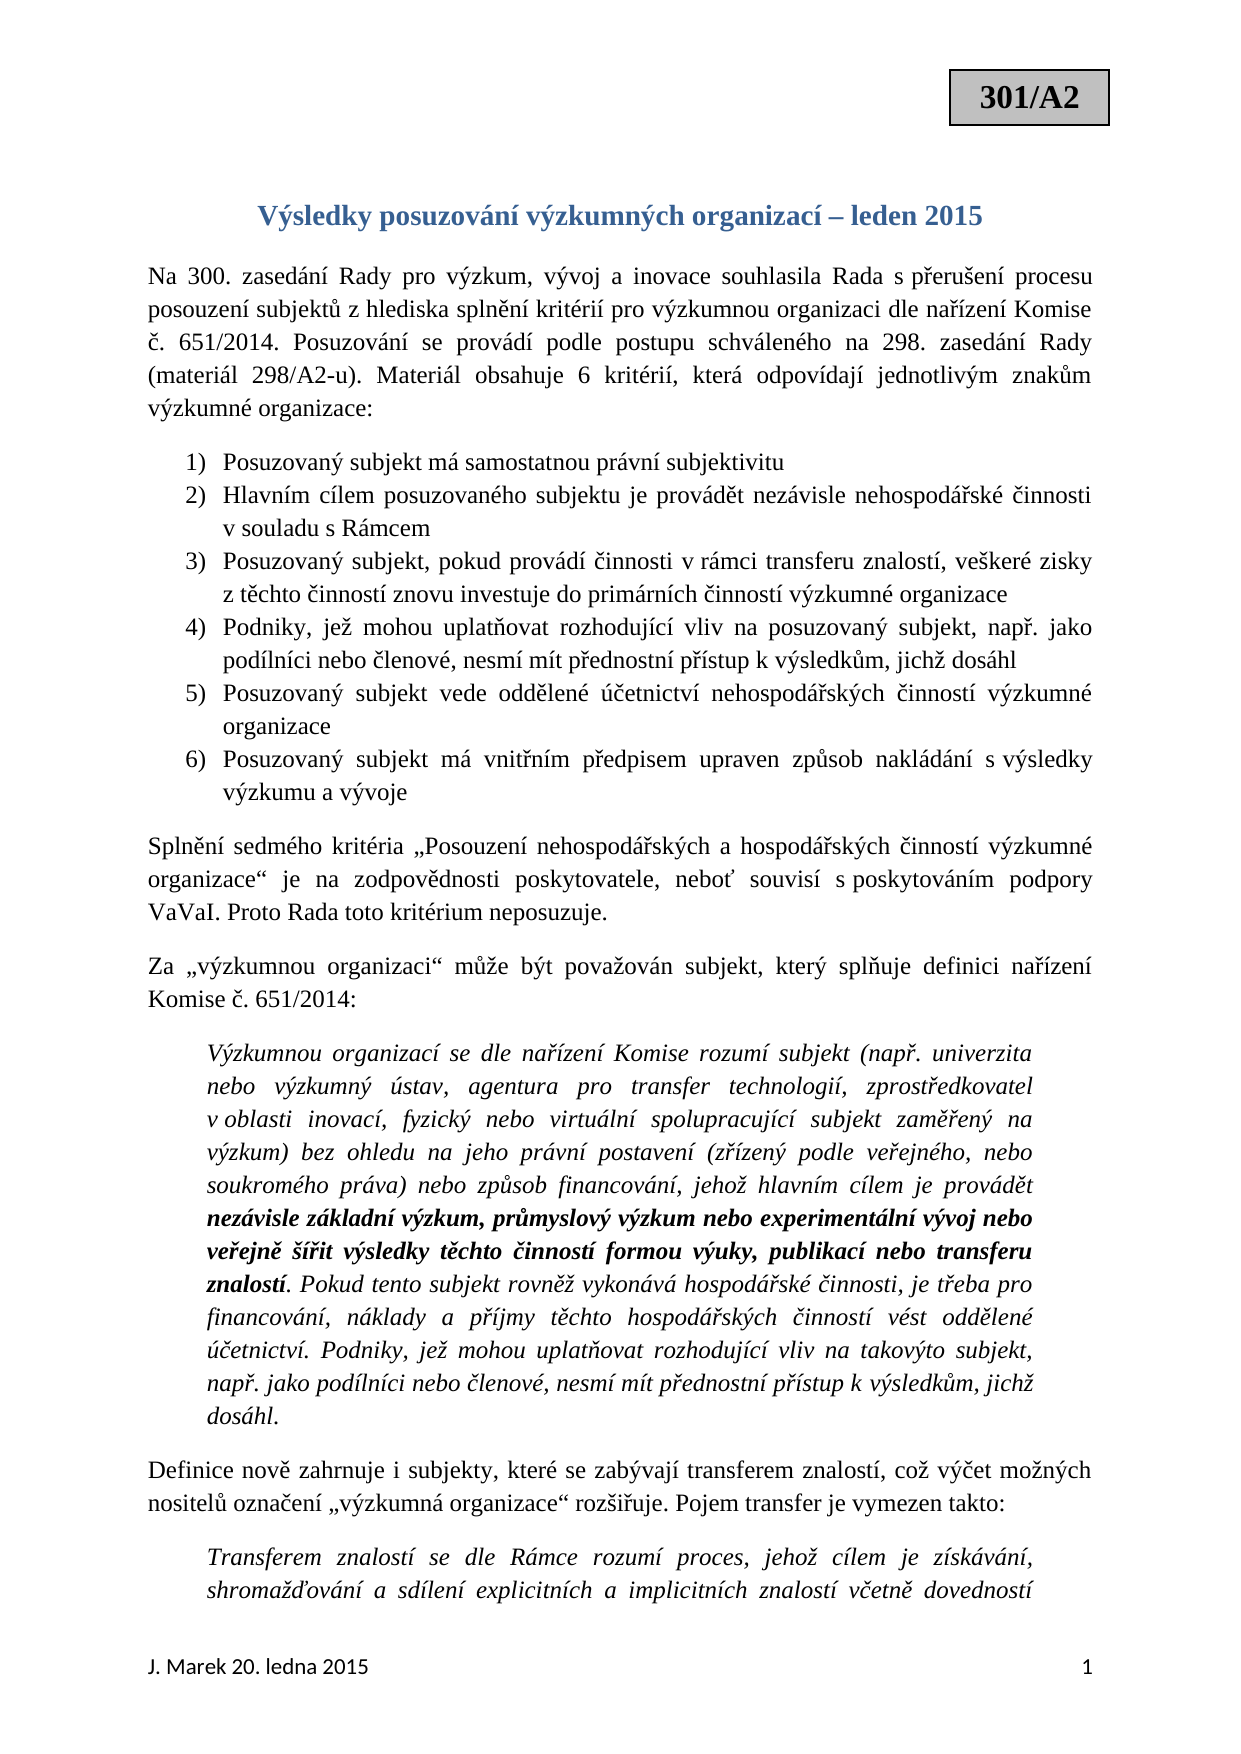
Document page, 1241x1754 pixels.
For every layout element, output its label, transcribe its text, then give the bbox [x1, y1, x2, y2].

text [207, 1542, 1033, 1604]
list Posuzovaný subjekt, pokud provádí činnosti v rámci transferu znalostí, veškeré zisky z těchto činností znovu investuje do primárních činností výzkumné organizace [185, 546, 1093, 608]
list Posuzovaný subjekt má vnitřním předpisem upraven způsob nakládání s výsledky výzkumu a vývoje [185, 744, 1093, 806]
text Splnění sedmého kritéria „Posouzení nehospodářských a hospodářských činností výzkumné organizace“ je na zodpovědnosti poskytovatele, neboť souvisí s poskytováním podpory VaVaI. Proto Rada toto kritérium neposuzuje. [148, 831, 1093, 926]
list Posuzovaný subjekt vede oddělené účetnictví nehospodářských činností výzkumné organizace [185, 678, 1093, 740]
subtitle Výsledky posuzování výzkumných organizací – leden 2015 [148, 198, 1093, 231]
list Posuzovaný subjekt má samostatnou právní subjektivitu [185, 447, 1093, 476]
text Definice nově zahrnuje i subjekty, které se zabývají transferem znalostí, což výčet možných nositelů označení „výzkumná organizace“ rozšiřuje. Pojem transfer je vymezen takto: [148, 1455, 1093, 1517]
text Výzkumnou organizací se dle nařízení Komise rozumí subjekt (např. univerzita nebo výzkumný ústav, agentura pro transfer technologií, zprostředkovatel v oblasti inovací, fyzický nebo virtuální spolupracující subjekt zaměřený na výzkum) bez ohledu na jeho právní postavení (zřízený podle veřejného, nebo soukromého práva) nebo způsob financování, jehož hlavním cílem je provádět nezávisle základní výzkum, průmyslový výzkum nebo experimentální vývoj nebo veřejně šířit výsledky těchto činností formou výuky, publikací nebo transferu znalostí. Pokud tento subjekt rovněž vykonává hospodářské činnosti, je třeba pro financování, náklady a příjmy těchto hospodářských činností vést oddělené účetnictví. Podniky, jež mohou uplatňovat rozhodující vliv na takovýto subjekt, např. jako podílníci nebo členové, nesmí mít přednostní přístup k výsledkům, jichž dosáhl. [207, 1038, 1033, 1430]
list Hlavním cílem posuzovaného subjektu je provádět nezávisle nehospodářské činnosti v souladu s Rámcem [185, 480, 1093, 542]
text Na 300. zasedání Rady pro výzkum, vývoj a inovace souhlasila Rada s přerušení procesu posouzení subjektů z hlediska splnění kritérií pro výzkumnou organizaci dle nařízení Komise č. 651/2014. Posuzování se provádí podle postupu schváleného na 298. zasedání Rady (materiál 298/A2-u). Materiál obsahuje 6 kritérií, která odpovídají jednotlivým znakům výzkumné organizace: [148, 261, 1093, 422]
list Podniky, jež mohou uplatňovat rozhodující vliv na posuzovaný subjekt, např. jako podílníci nebo členové, nesmí mít přednostní přístup k výsledkům, jichž dosáhl [185, 612, 1093, 674]
text Za „výzkumnou organizaci“ může být považován subjekt, který splňuje definici nařízení Komise č. 651/2014: [148, 951, 1093, 1013]
